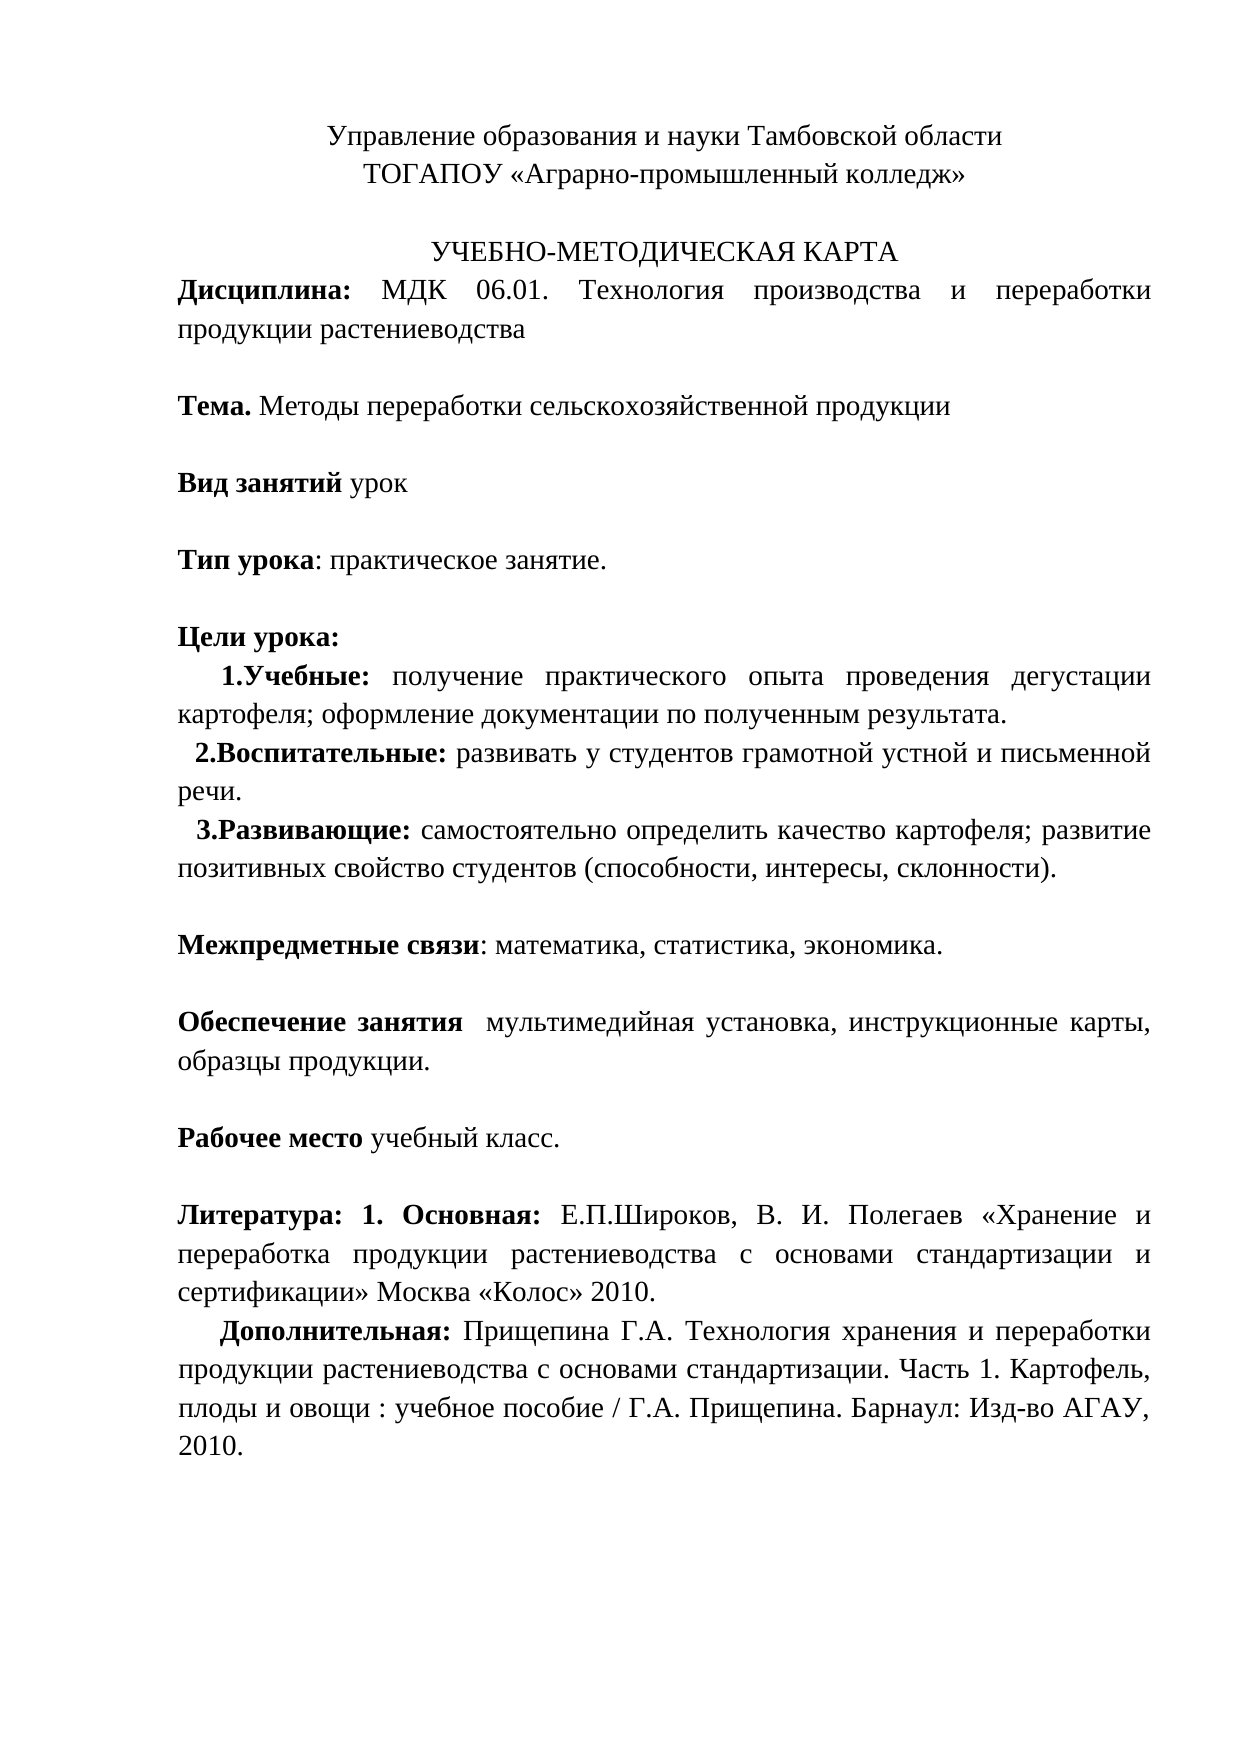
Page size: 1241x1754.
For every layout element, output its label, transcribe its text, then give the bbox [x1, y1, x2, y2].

text Межпредметные связи: математика, статистика, экономика. [177, 927, 1152, 961]
text ТОГАПОУ «Аграрно-промышленный колледж» [177, 157, 1152, 190]
text Дополнительная: Прищепина Г.А. Технология хранения и переработки продукции растениеводства с основами стандартизации. Часть 1. Картофель, плоды и овощи : учебное пособие / Г.А. Прищепина. Барнаул: Изд-во АГАУ, 2010. [178, 1313, 1152, 1462]
text Управление образования и науки Тамбовской области [177, 118, 1152, 152]
text Обеспечение занятия мультимедийная установка, инструкционные карты, образцы продукции. [177, 1004, 1152, 1077]
text 3.Развивающие: самостоятельно определить качество картофеля; развитие позитивных свойство студентов (способности, интересы, склонности). [177, 812, 1152, 884]
text Цели урока: [177, 619, 1152, 653]
text Литература: 1. Основная: Е.П.Широков, В. И. Полегаев «Хранение и переработка продукции растениеводства с основами стандартизации и сертификации» Москва «Колос» 2010. [177, 1197, 1152, 1308]
text Дисциплина: МДК 06.01. Технология производства и переработки продукции растениеводства [177, 272, 1152, 344]
text 1.Учебные: получение практического опыта проведения дегустации картофеля; оформление документации по полученным результата. [177, 658, 1152, 730]
text Рабочее место учебный класс. [177, 1120, 1152, 1154]
text Тип урока: практическое занятие. [177, 542, 1152, 576]
text Вид занятий урок [177, 465, 1152, 498]
text 2.Воспитательные: развивать у студентов грамотной устной и письменной речи. [177, 735, 1152, 807]
text УЧЕБНО-МЕТОДИЧЕСКАЯ КАРТА [177, 234, 1152, 267]
text Тема. Методы переработки сельскохозяйственной продукции [177, 388, 1152, 421]
